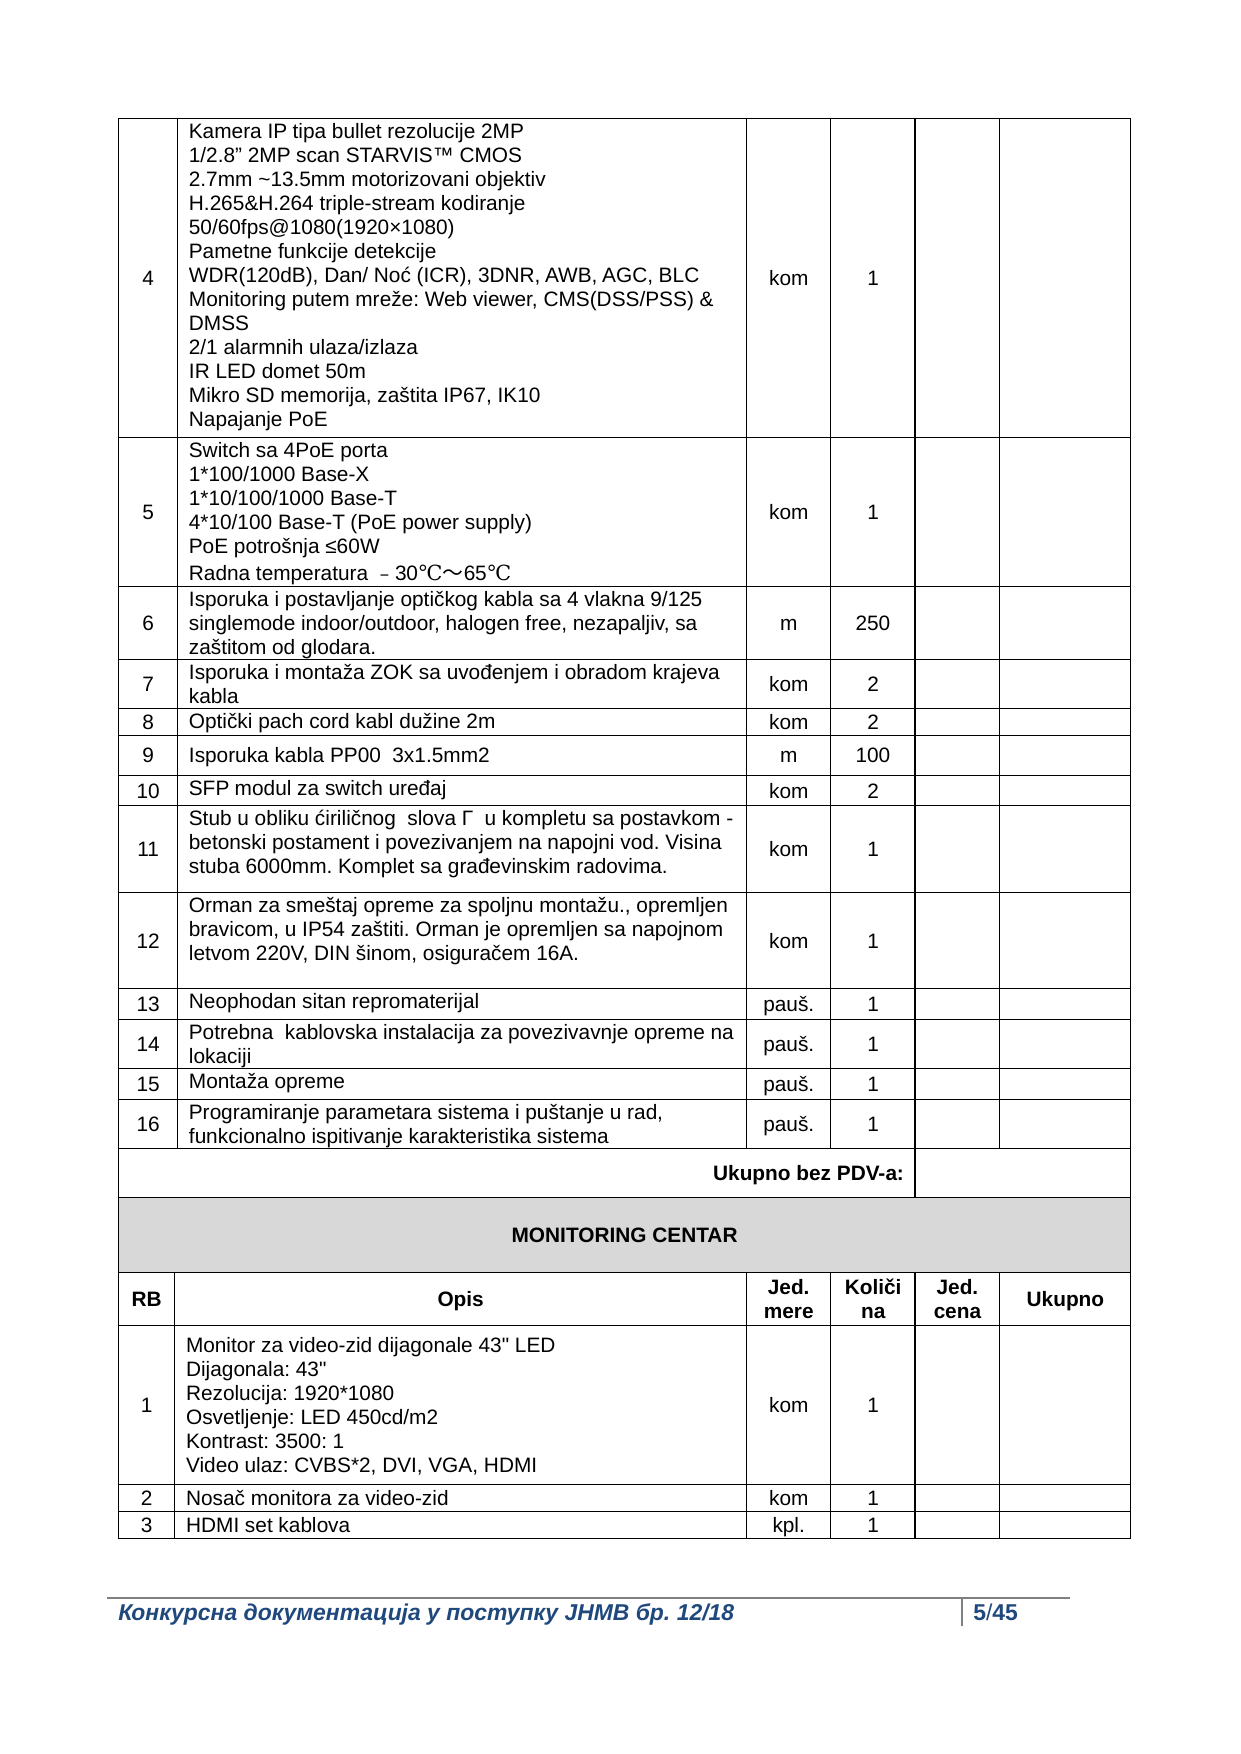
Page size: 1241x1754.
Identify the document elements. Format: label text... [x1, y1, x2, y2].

table_cell 16 [119, 1100, 177, 1148]
table_cell 7 [119, 660, 177, 708]
table_cell 8 [119, 709, 177, 734]
table_cell MONITORING CENTAR [119, 1198, 1130, 1272]
table_cell [916, 989, 999, 1019]
table_cell 1 [831, 1512, 914, 1537]
table_cell 15 [119, 1069, 177, 1099]
table_cell pauš. [747, 1100, 830, 1148]
table_cell pauš. [747, 1020, 830, 1068]
table_cell 12 [119, 893, 177, 988]
table_cell [1000, 1485, 1130, 1511]
table_cell [916, 893, 999, 988]
table_cell [1000, 587, 1130, 659]
table_cell [1000, 1069, 1130, 1099]
table_cell pauš. [747, 989, 830, 1019]
table_cell [1000, 893, 1130, 988]
table_cell Programiranje parametara sistema i puštanje u rad, funkcionalno ispitivanje karakteristika sistema [178, 1100, 746, 1148]
table_cell 1 [831, 1326, 914, 1484]
table_cell 1 [831, 1020, 914, 1068]
table_cell 4 [119, 119, 177, 437]
table_cell Opis [175, 1273, 746, 1325]
table_cell Orman za smeštaj opreme za spoljnu montažu., opremljen bravicom, u IP54 zaštiti. Orman je opremljen sa napojnom letvom 220V, DIN šinom, osiguračem 16A. [178, 893, 746, 988]
table_cell kom [747, 709, 830, 734]
table_cell [1000, 1512, 1130, 1537]
table_cell 2 [831, 709, 914, 734]
table_cell [1000, 776, 1130, 805]
table_cell [916, 1149, 1130, 1197]
table_cell Jed. mere [747, 1273, 830, 1325]
table_cell [916, 806, 999, 892]
table_cell 6 [119, 587, 177, 659]
table_cell Isporuka i montaža ZOK sa uvođenjem i obradom krajeva kabla [178, 660, 746, 708]
table_cell Neophodan sitan repromaterijal [178, 989, 746, 1019]
table_cell [916, 736, 999, 775]
table_cell Ukupno bez PDV-a: [119, 1149, 914, 1197]
table_cell Optički pach cord kabl dužine 2m [178, 709, 746, 734]
table_cell Količina [831, 1273, 914, 1325]
table_cell [1000, 1020, 1130, 1068]
table_cell 1 [119, 1326, 174, 1484]
table_cell 1 [831, 1485, 914, 1511]
table_cell Jed. cena [916, 1273, 999, 1325]
table_cell [916, 660, 999, 708]
table_cell 1 [831, 893, 914, 988]
table_cell Monitor za video-zid dijagonale 43" LED Dijagonala: 43" Rezolucija: 1920*1080 Osvetljenje: LED 450cd/m2 Kontrast: 3500: 1 Video ulaz: CVBS*2, DVI, VGA, HDMI [175, 1326, 746, 1484]
table_cell [916, 709, 999, 734]
table_cell [1000, 660, 1130, 708]
table_cell 1 [831, 806, 914, 892]
table_cell 250 [831, 587, 914, 659]
table_cell [916, 1485, 999, 1511]
table_cell [916, 587, 999, 659]
table_cell 2 [119, 1485, 174, 1511]
table_cell 13 [119, 989, 177, 1019]
table_cell Nosač monitora za video-zid [175, 1485, 746, 1511]
table_cell kom [747, 438, 830, 586]
table_cell [916, 1069, 999, 1099]
table_cell [1000, 709, 1130, 734]
table_cell Kamera IP tipa bullet rezolucije 2MP 1/2.8” 2MP scan STARVIS™ CMOS 2.7mm ~13.5mm motorizovani objektiv H.265&H.264 triple-stream kodiranje 50/60fps@1080(1920×1080) Pametne funkcije detekcije WDR(120dB), Dan/ Noć (ICR), 3DNR, AWB, AGC, BLC Monitoring putem mreže: Web viewer, CMS(DSS/PSS) & DMSS 2/1 alarmnih ulaza/izlaza IR LED domet 50m Mikro SD memorija, zaštita IP67, IK10 Napajanje PoE [178, 119, 746, 437]
table_cell RB [119, 1273, 174, 1325]
table_cell kom [747, 660, 830, 708]
table_cell 100 [831, 736, 914, 775]
table_cell [1000, 438, 1130, 586]
table_cell kom [747, 119, 830, 437]
table_cell pauš. [747, 1069, 830, 1099]
table_cell kom [747, 893, 830, 988]
table_cell 1 [831, 438, 914, 586]
table_cell Isporuka kabla PP00 3x1.5mm2 [178, 736, 746, 775]
table_cell 10 [119, 776, 177, 805]
table_cell [916, 438, 999, 586]
table_cell Potrebna kablovska instalacija za povezivavnje opreme na lokaciji [178, 1020, 746, 1068]
table_cell Stub u obliku ćiriličnog slova Г u kompletu sa postavkom - betonski postament i povezivanjem na napojni vod. Visina stuba 6000mm. Komplet sa građevinskim radovima. [178, 806, 746, 892]
table_cell [1000, 989, 1130, 1019]
table_cell [916, 1020, 999, 1068]
table_cell Switch sa 4PoE porta 1*100/1000 Base-X 1*10/100/1000 Base-T 4*10/100 Base-T (PoE power supply) PoE potrošnja ≤60W Radna temperatura ﹣30℃～65℃ [178, 438, 746, 586]
table_cell kom [747, 806, 830, 892]
table_cell [916, 1512, 999, 1537]
table_cell 1 [831, 1069, 914, 1099]
table_cell kpl. [747, 1512, 830, 1537]
table_cell HDMI set kablova [175, 1512, 746, 1537]
table_cell [916, 776, 999, 805]
table_cell 2 [831, 660, 914, 708]
table_cell [1000, 1100, 1130, 1148]
table_cell Ukupno [1000, 1273, 1130, 1325]
table_cell SFP modul za switch uređaj [178, 776, 746, 805]
table_cell Isporuka i postavljanje optičkog kabla sa 4 vlakna 9/125 singlemode indoor/outdoor, halogen free, nezapaljiv, sa zaštitom od glodara. [178, 587, 746, 659]
table_cell kom [747, 1326, 830, 1484]
table_cell Montaža opreme [178, 1069, 746, 1099]
table_cell kom [747, 1485, 830, 1511]
table_cell [916, 119, 999, 437]
table_cell [1000, 806, 1130, 892]
table_cell kom [747, 776, 830, 805]
table_cell 14 [119, 1020, 177, 1068]
table_cell [1000, 1326, 1130, 1484]
table_cell 2 [831, 776, 914, 805]
table_cell [916, 1326, 999, 1484]
table_cell 1 [831, 119, 914, 437]
table_cell 1 [831, 1100, 914, 1148]
table_cell 1 [831, 989, 914, 1019]
table_cell 5 [119, 438, 177, 586]
table_cell [1000, 736, 1130, 775]
table_cell [916, 1100, 999, 1148]
table_cell 9 [119, 736, 177, 775]
table_cell 3 [119, 1512, 174, 1537]
table_cell 11 [119, 806, 177, 892]
table_cell [1000, 119, 1130, 437]
table_cell m [747, 736, 830, 775]
table_cell m [747, 587, 830, 659]
